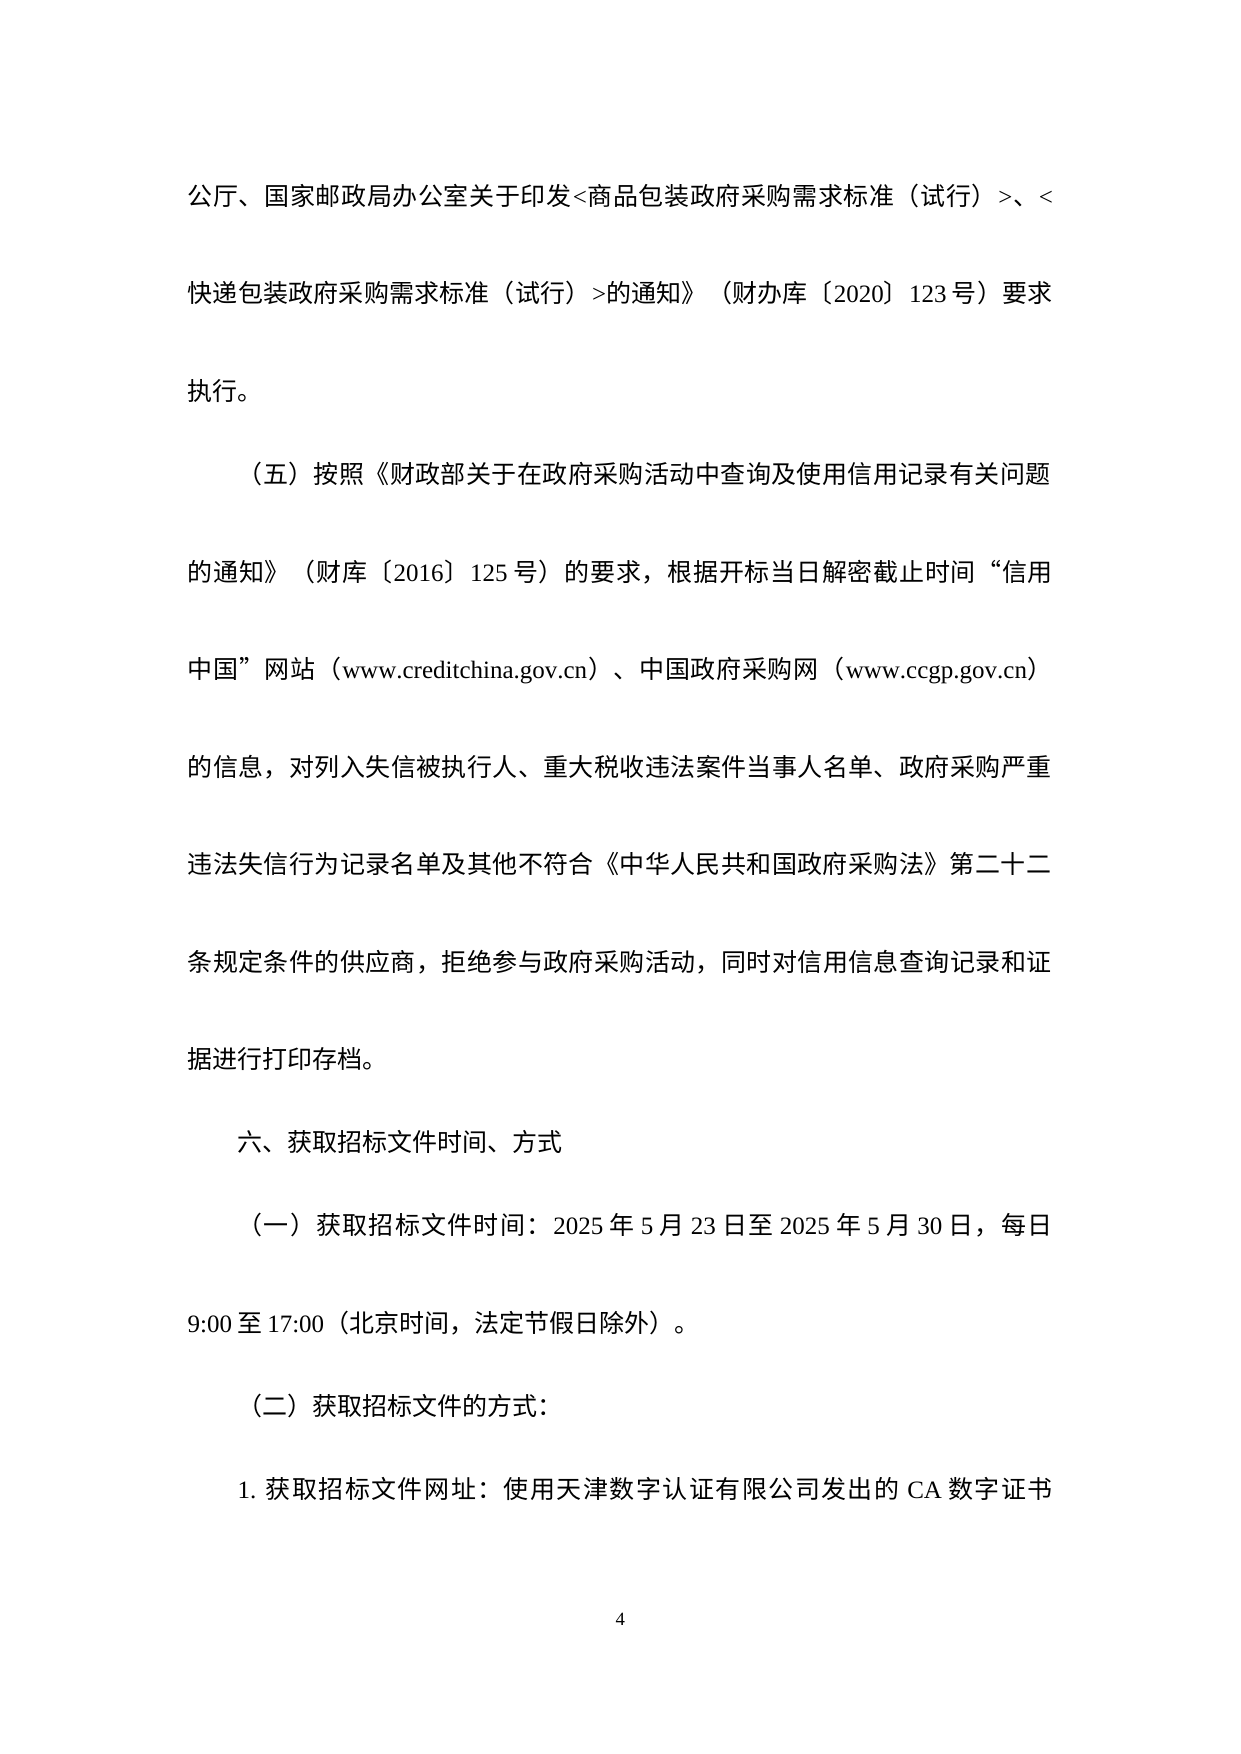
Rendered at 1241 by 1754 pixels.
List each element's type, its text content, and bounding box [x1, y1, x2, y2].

text （一）获取招标文件时间：2025年5月23日至2025年5月30日，每日9:00至17:00（北京时间，法定节假日除外）。 [187, 1191, 1053, 1354]
text （五）按照《财政部关于在政府采购活动中查询及使用信用记录有关问题的通知》（财库〔2016〕125号）的要求，根据开标当日解密截止时间“信用中国”网站（www.creditchina.gov.cn）、中国政府采购网（www.ccgp.gov.cn）的信息，对列入失信被执行人、重大税收违法案件当事人名单、政府采购严重违法失信行为记录名单及其他不符合《中华人民共和国政府采购法》第二十二条规定条件的供应商，拒绝参与政府采购活动，同时对信用信息查询记录和证据进行打印存档。 [187, 440, 1053, 1090]
text （二）获取招标文件的方式： [187, 1372, 1053, 1437]
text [187, 1455, 1053, 1520]
text 六、获取招标文件时间、方式 [187, 1108, 1053, 1173]
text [187, 162, 1053, 422]
